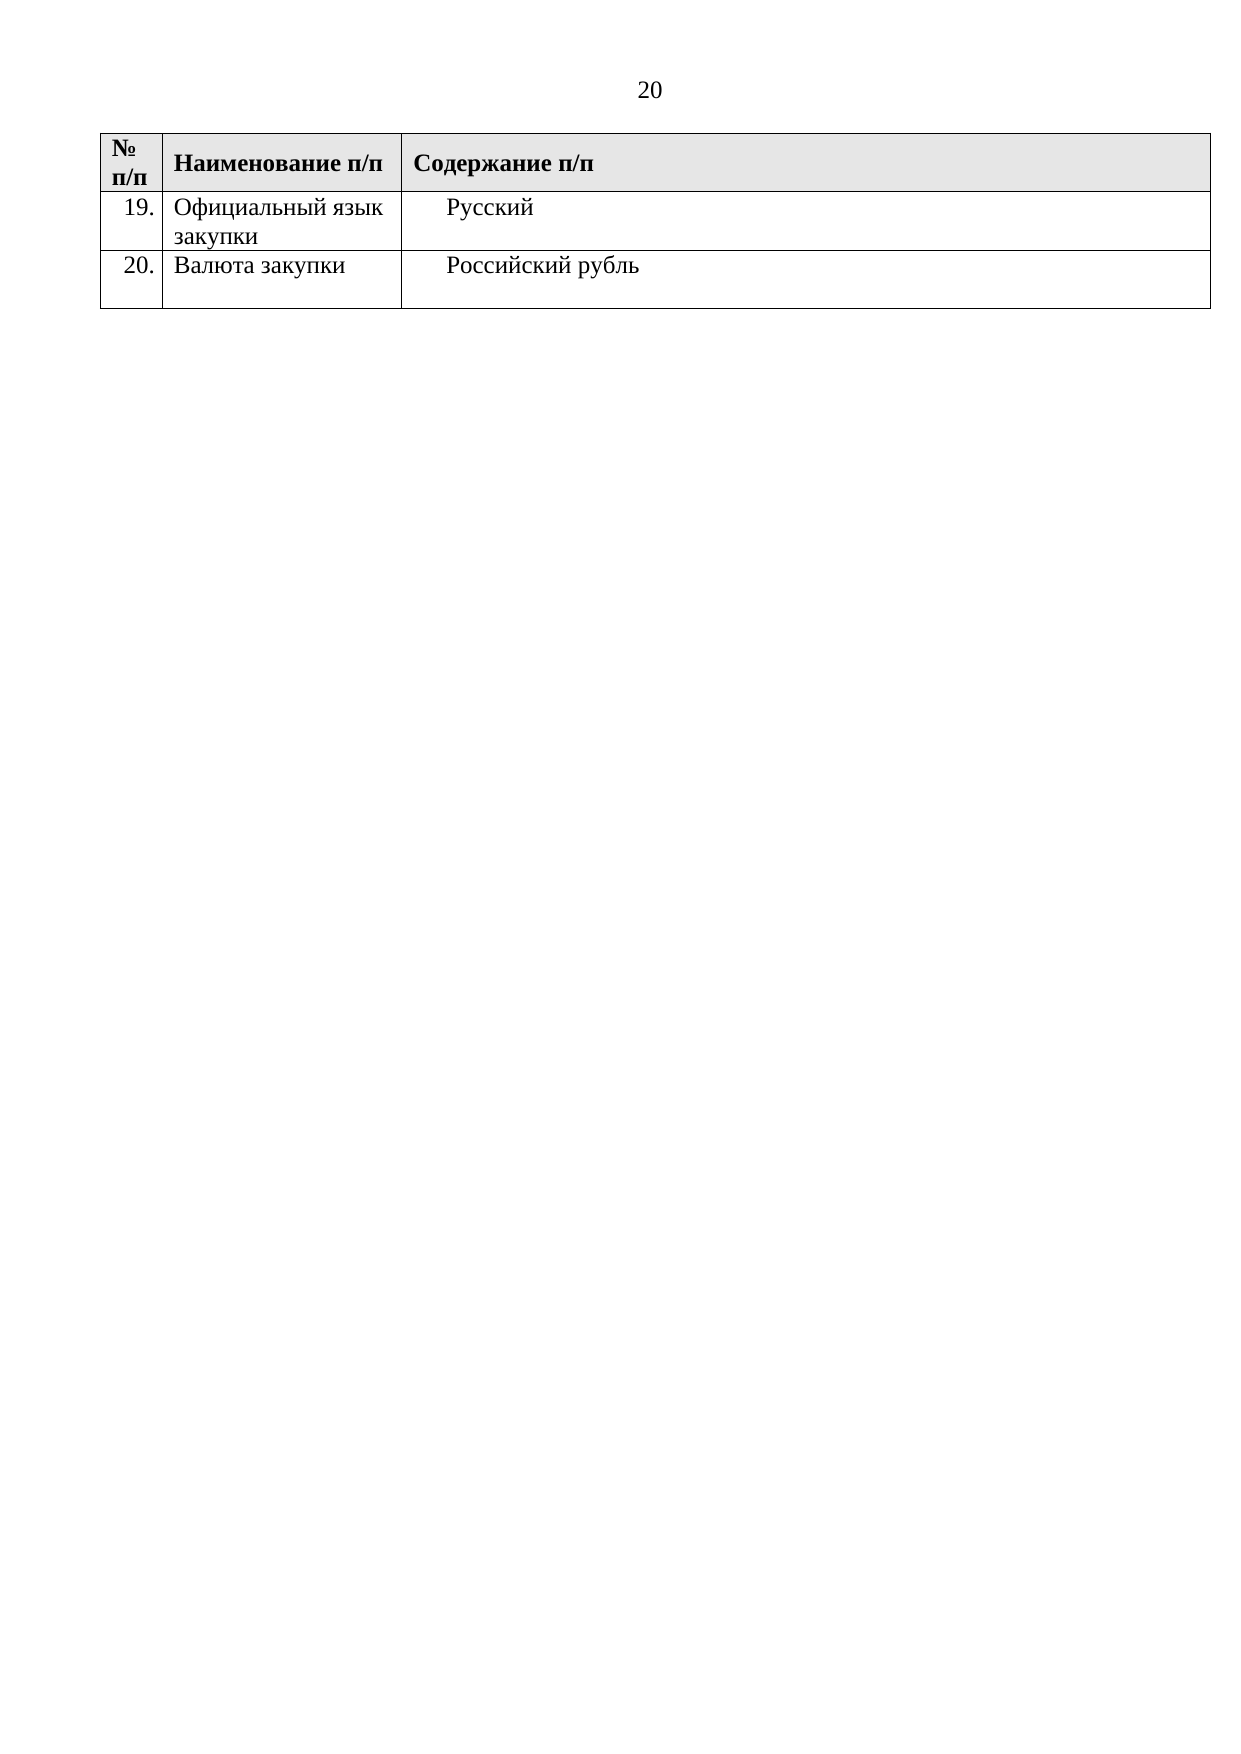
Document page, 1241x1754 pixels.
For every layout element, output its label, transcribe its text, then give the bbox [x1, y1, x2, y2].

table_cell Русский [402, 192, 1210, 249]
table_cell [101, 192, 162, 249]
table_header № п/п [101, 134, 162, 191]
table_header Наименование п/п [163, 134, 401, 191]
table_header Содержание п/п [402, 134, 1210, 191]
table_cell Валюта закупки [163, 251, 401, 308]
table_cell [101, 251, 162, 308]
table_cell Официальный язык закупки [163, 192, 401, 249]
table_cell Российский рубль [402, 251, 1210, 308]
